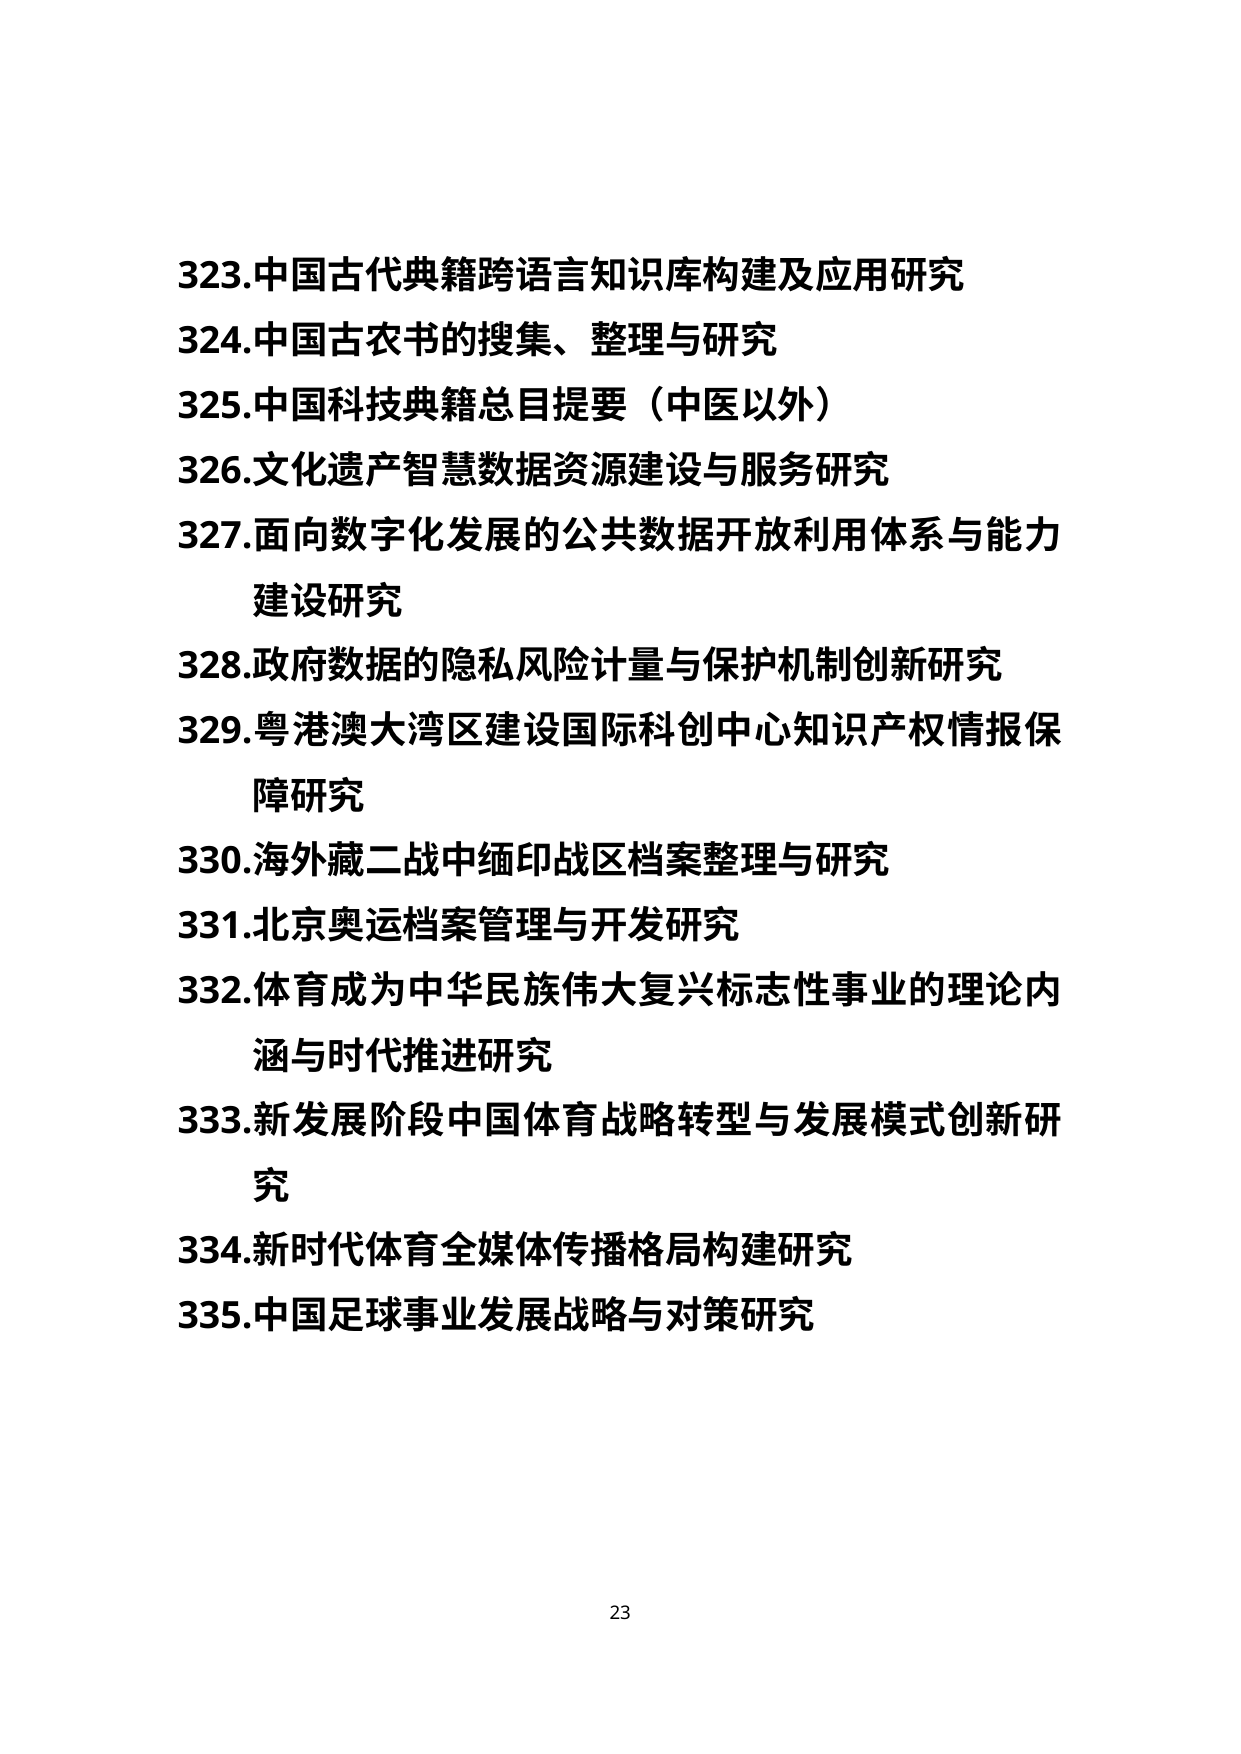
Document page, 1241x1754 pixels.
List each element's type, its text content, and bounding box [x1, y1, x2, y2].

text 326.文化遗产智慧数据资源建设与服务研究 [177, 435, 1063, 500]
text 325.中国科技典籍总目提要（中医以外） [177, 370, 1063, 435]
text 328.政府数据的隐私风险计量与保护机制创新研究 [177, 630, 1063, 695]
text 331.北京奥运档案管理与开发研究 [177, 890, 1063, 955]
text 335.中国足球事业发展战略与对策研究 [177, 1280, 1063, 1345]
text 334.新时代体育全媒体传播格局构建研究 [177, 1215, 1063, 1280]
text 329.粤港澳大湾区建设国际科创中心知识产权情报保障研究 [177, 695, 1063, 825]
text 324.中国古农书的搜集、整理与研究 [177, 305, 1063, 370]
text 332.体育成为中华民族伟大复兴标志性事业的理论内涵与时代推进研究 [177, 955, 1063, 1085]
text 330.海外藏二战中缅印战区档案整理与研究 [177, 825, 1063, 890]
text 327.面向数字化发展的公共数据开放利用体系与能力建设研究 [177, 500, 1063, 630]
text 323.中国古代典籍跨语言知识库构建及应用研究 [177, 240, 1063, 305]
text 333.新发展阶段中国体育战略转型与发展模式创新研究 [177, 1085, 1063, 1215]
